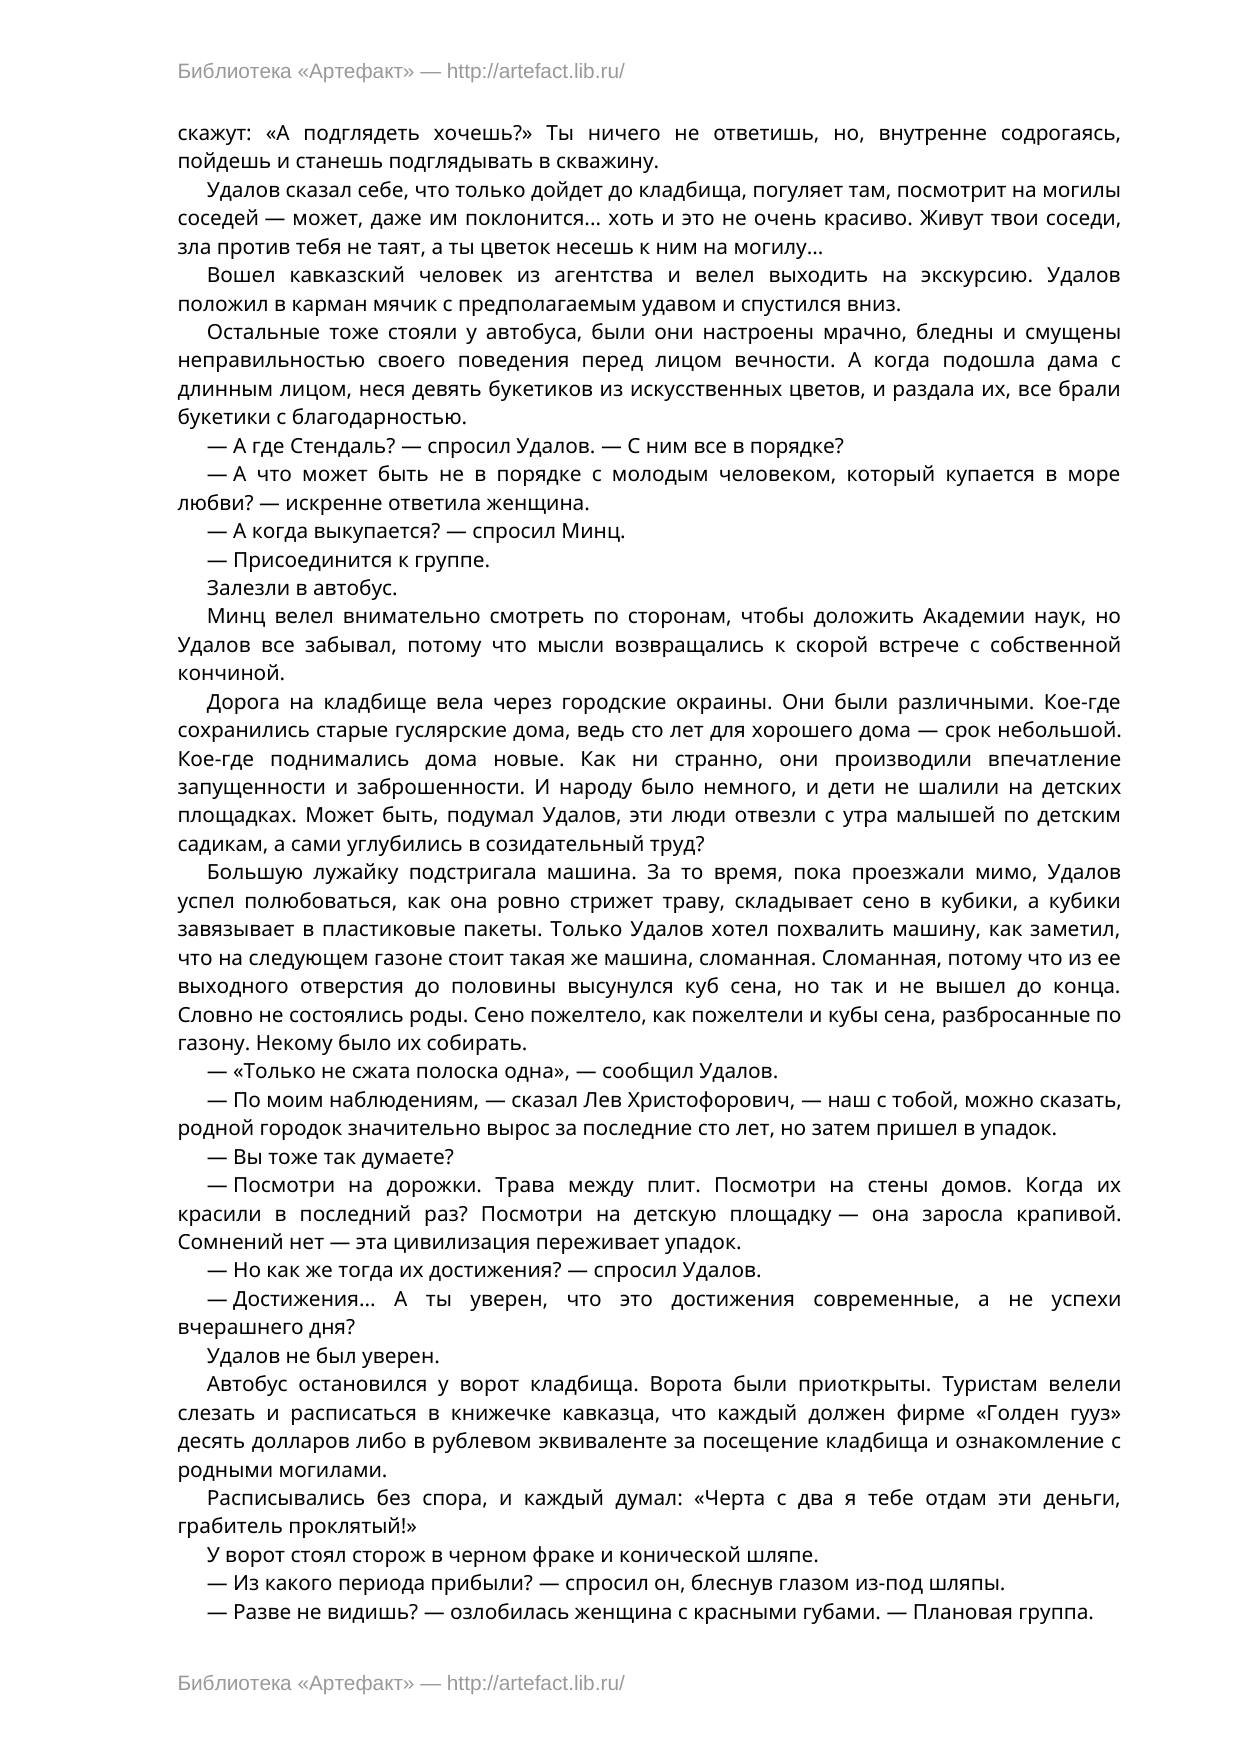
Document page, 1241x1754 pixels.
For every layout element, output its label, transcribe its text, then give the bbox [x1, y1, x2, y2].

text — Посмотри на дорожки. Трава между плит. Посмотри на стены домов. Когда их красили в последний раз? Посмотри на детскую площадку — она заросла крапивой. Сомнений нет — эта цивилизация переживает упадок. [177, 1170, 1122, 1256]
text Остальные тоже стояли у автобуса, были они настроены мрачно, бледны и смущены неправильностью своего поведения перед лицом вечности. А когда подошла дама с длинным лицом, неся девять букетиков из искусственных цветов, и раздала их, все брали букетики с благодарностью. [177, 317, 1122, 431]
text Большую лужайку подстригала машина. За то время, пока проезжали мимо, Удалов успел полюбоваться, как она ровно стрижет траву, складывает сено в кубики, а кубики завязывает в пластиковые пакеты. Только Удалов хотел похвалить машину, как заметил, что на следующем газоне стоит такая же машина, сломанная. Сломанная, потому что из ее выходного отверстия до половины высунулся куб сена, но так и не вышел до конца. Словно не состоялись роды. Сено пожелтело, как пожелтели и кубы сена, разбросанные по газону. Некому было их собирать. [177, 857, 1122, 1057]
text Залезли в автобус. [177, 573, 1122, 602]
text — Разве не видишь? — озлобилась женщина с красными губами. — Плановая группа. [177, 1597, 1122, 1625]
text — Но как же тогда их достижения? — спросил Удалов. [177, 1256, 1122, 1284]
text — Вы тоже так думаете? [177, 1142, 1122, 1170]
text — А что может быть не в порядке с молодым человеком, который купается в море любви? — искренне ответила женщина. [177, 459, 1122, 516]
text — Присоединится к группе. [177, 545, 1122, 573]
text У ворот стоял сторож в черном фраке и конической шляпе. [177, 1540, 1122, 1568]
text Дорога на кладбище вела через городские окраины. Они были различными. Кое-где сохранились старые гуслярские дома, ведь сто лет для хорошего дома — срок небольшой. Кое-где поднимались дома новые. Как ни странно, они производили впечатление запущенности и заброшенности. И народу было немного, и дети не шалили на детских площадках. Может быть, подумал Удалов, эти люди отвезли с утра малышей по детским садикам, а сами углубились в созидательный труд? [177, 687, 1122, 857]
text — А где Стендаль? — спросил Удалов. — С ним все в порядке? [177, 431, 1122, 459]
text — Из какого периода прибыли? — спросил он, блеснув глазом из-под шляпы. [177, 1568, 1122, 1597]
text Удалов сказал себе, что только дойдет до кладбища, погуляет там, посмотрит на могилы соседей — может, даже им поклонится... хоть и это не очень красиво. Живут твои соседи, зла против тебя не таят, а ты цветок несешь к ним на могилу... [177, 175, 1122, 260]
text — По моим наблюдениям, — сказал Лев Христофорович, — наш с тобой, можно сказать, родной городок значительно вырос за последние сто лет, но затем пришел в упадок. [177, 1085, 1122, 1142]
text Удалов не был уверен. [177, 1341, 1122, 1369]
text — «Только не сжата полоска одна», — сообщил Удалов. [177, 1057, 1122, 1085]
text Минц велел внимательно смотреть по сторонам, чтобы доложить Академии наук, но Удалов все забывал, потому что мысли возвращались к скорой встрече с собственной кончиной. [177, 602, 1122, 687]
text Вошел кавказский человек из агентства и велел выходить на экскурсию. Удалов положил в карман мячик с предполагаемым удавом и спустился вниз. [177, 260, 1122, 317]
text Автобус остановился у ворот кладбища. Ворота были приоткрыты. Туристам велели слезать и расписаться в книжечке кавказца, что каждый должен фирме «Голден гууз» десять долларов либо в рублевом эквиваленте за посещение кладбища и ознакомление с родными могилами. [177, 1369, 1122, 1483]
text — А когда выкупается? — спросил Минц. [177, 516, 1122, 545]
text Расписывались без спора, и каждый думал: «Черта с два я тебе отдам эти деньги, грабитель проклятый!» [177, 1483, 1122, 1540]
text — Достижения... А ты уверен, что это достижения современные, а не успехи вчерашнего дня? [177, 1284, 1122, 1341]
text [177, 118, 1122, 175]
